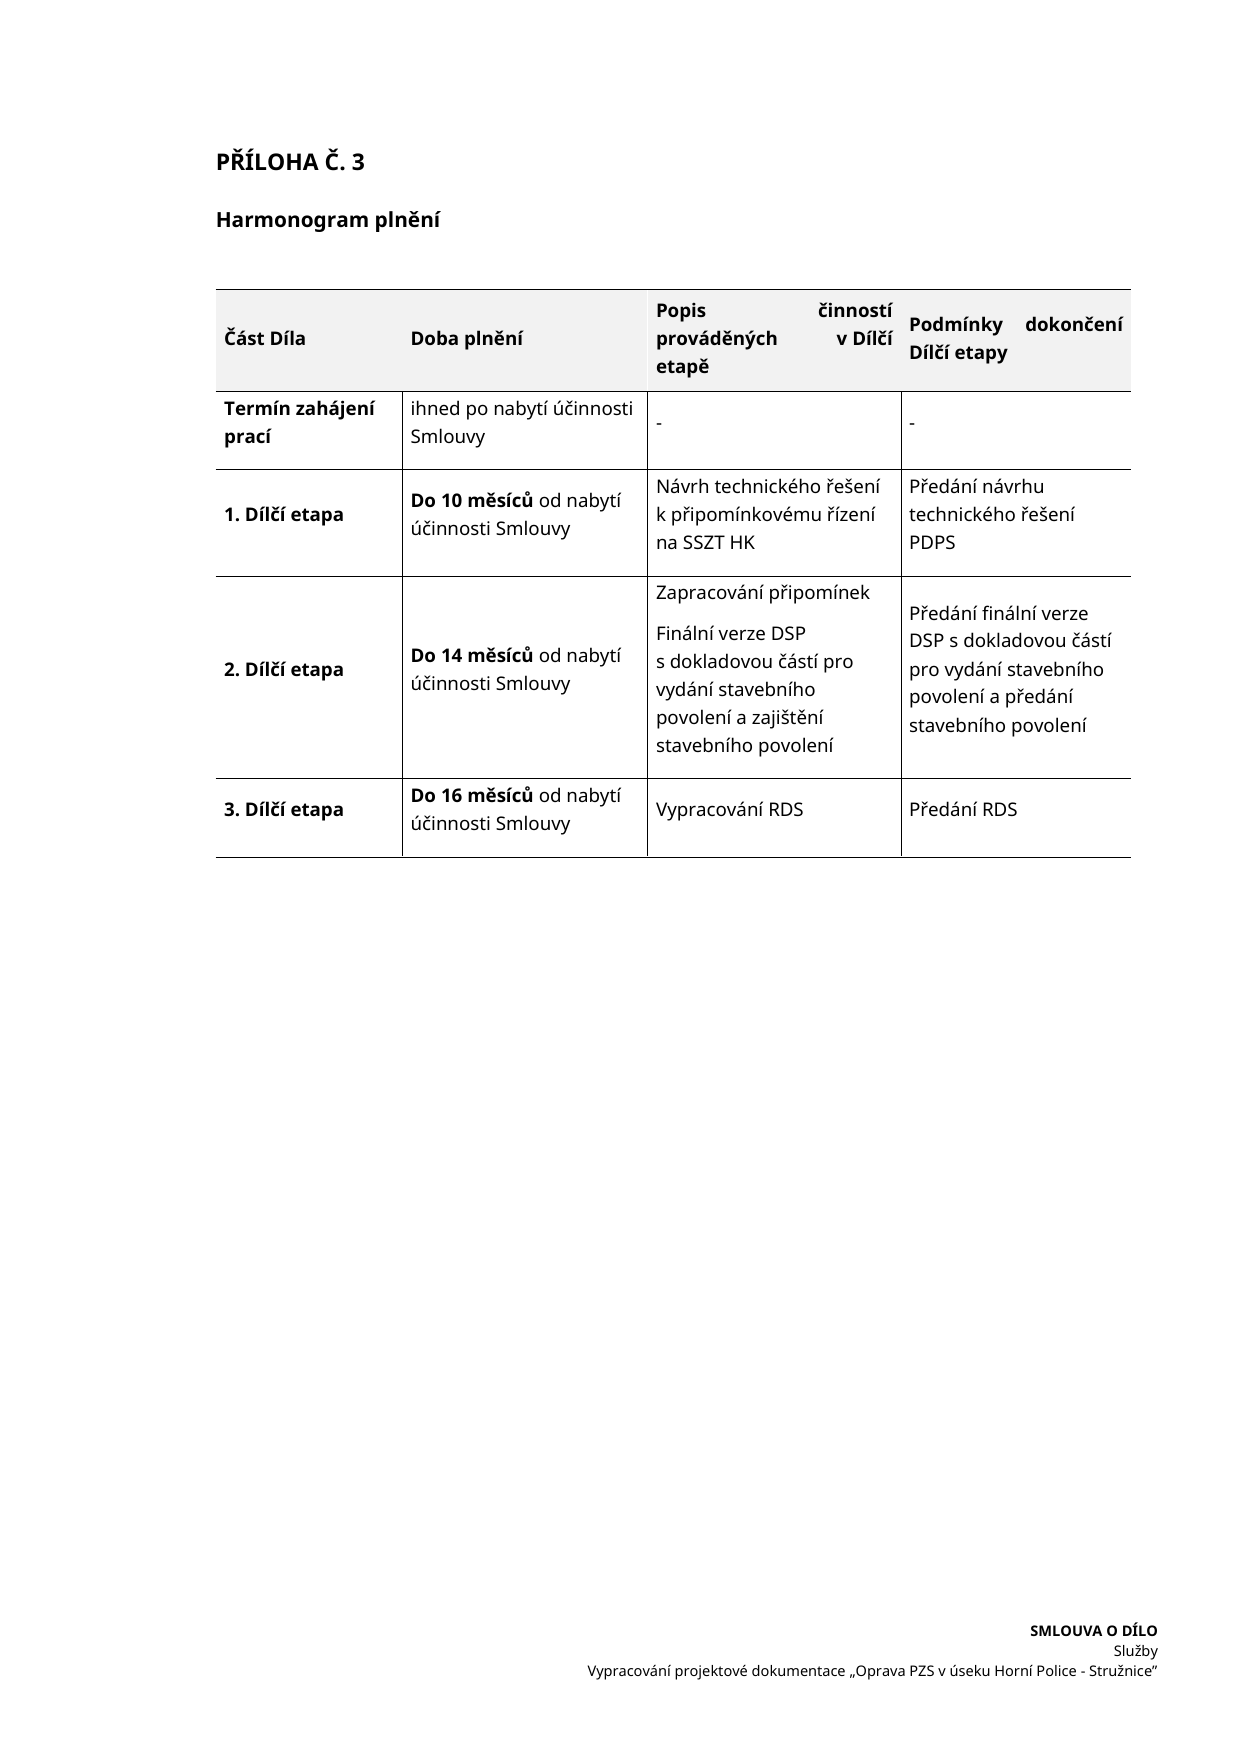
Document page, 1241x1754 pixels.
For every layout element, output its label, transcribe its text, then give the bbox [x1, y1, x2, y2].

table_cell Předání RDS [902, 779, 1131, 856]
table_cell 3. Dílčí etapa [216, 779, 402, 856]
table_cell - [648, 392, 901, 469]
table_cell Do 16 měsíců od nabytí účinnosti Smlouvy [403, 779, 647, 856]
text Harmonogram plnění [216, 205, 1122, 233]
table_cell Předání finální verze DSP s dokladovou částí pro vydání stavebního povolení a předání stavebního povolení [902, 577, 1131, 778]
text Příloha č. 3 [216, 146, 1122, 177]
table_header Popis činností prováděných v Dílčí etapě [648, 290, 901, 391]
table_cell Do 14 měsíců od nabytí účinnosti Smlouvy [403, 577, 647, 778]
table_cell Návrh technického řešení k připomínkovému řízení na SSZT HK [648, 470, 901, 576]
table_cell Vypracování RDS [648, 779, 901, 856]
table_cell Zapracování připomínek Finální verze DSP s dokladovou částí pro vydání stavebního povolení a zajištění stavebního povolení [648, 577, 901, 778]
table_cell 2. Dílčí etapa [216, 577, 402, 778]
table_cell Termín zahájení prací [216, 392, 402, 469]
table_header Doba plnění [402, 290, 647, 391]
table_cell ihned po nabytí účinnosti Smlouvy [403, 392, 647, 469]
table_cell - [902, 392, 1131, 469]
table_header Část Díla [216, 290, 402, 391]
table_cell Do 10 měsíců od nabytí účinnosti Smlouvy [403, 470, 647, 576]
table_cell 1. Dílčí etapa [216, 470, 402, 576]
table_header Podmínky dokončení Dílčí etapy [901, 290, 1131, 391]
table_cell Předání návrhu technického řešení PDPS [902, 470, 1131, 576]
